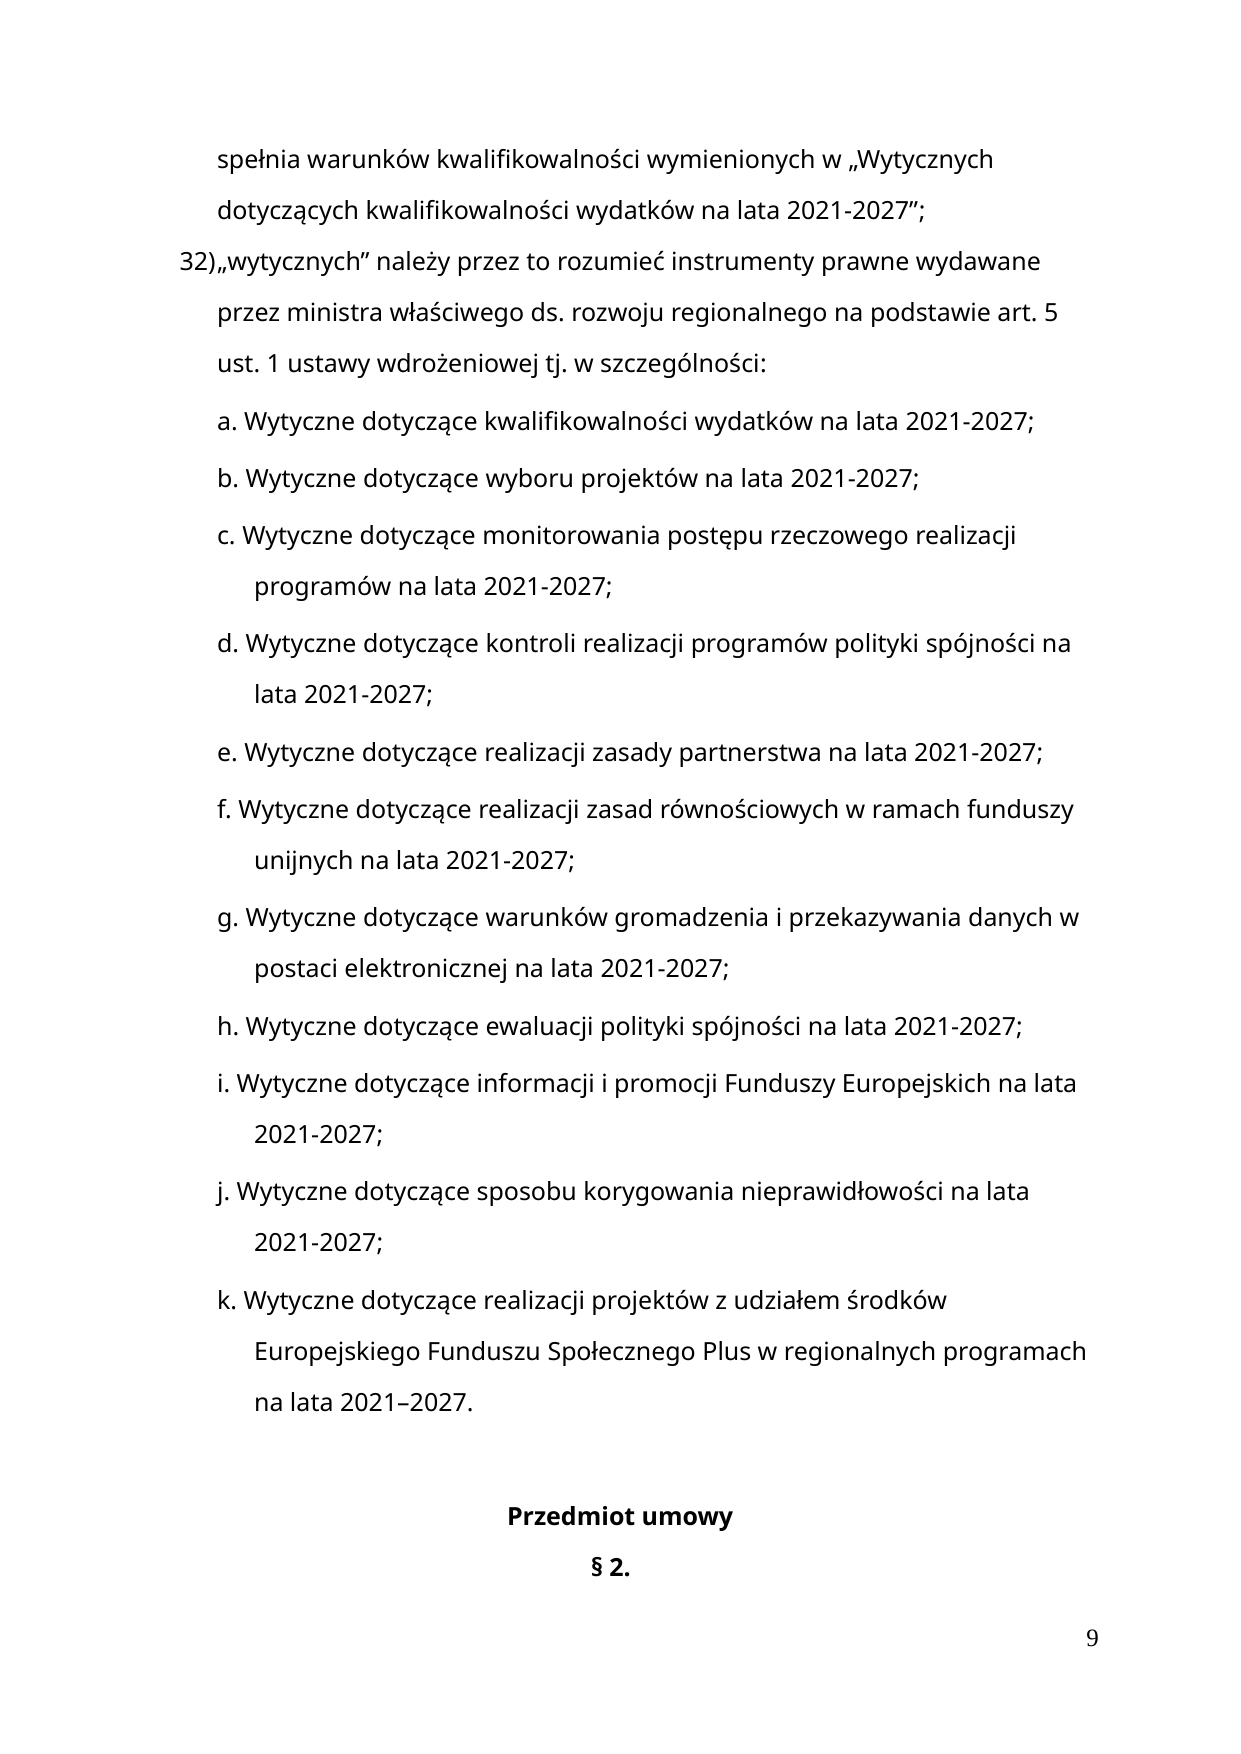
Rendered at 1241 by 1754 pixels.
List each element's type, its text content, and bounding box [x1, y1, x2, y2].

text e. Wytyczne dotyczące realizacji zasady partnerstwa na lata 2021-2027; [217, 734, 1098, 768]
text Przedmiot umowy [142, 1499, 1098, 1533]
text k. Wytyczne dotyczące realizacji projektów z udziałem środków Europejskiego Funduszu Społecznego Plus w regionalnych programach na lata 2021–2027. [217, 1282, 1098, 1418]
text f. Wytyczne dotyczące realizacji zasad równościowych w ramach funduszy unijnych na lata 2021-2027; [217, 792, 1098, 877]
text i. Wytyczne dotyczące informacji i promocji Funduszy Europejskich na lata 2021-2027; [217, 1066, 1098, 1151]
text g. Wytyczne dotyczące warunków gromadzenia i przekazywania danych w postaci elektronicznej na lata 2021-2027; [217, 900, 1098, 985]
text j. Wytyczne dotyczące sposobu korygowania nieprawidłowości na lata 2021-2027; [217, 1174, 1098, 1259]
text b. Wytyczne dotyczące wyboru projektów na lata 2021-2027; [217, 461, 1098, 494]
text c. Wytyczne dotyczące monitorowania postępu rzeczowego realizacji programów na lata 2021-2027; [217, 518, 1098, 603]
list „wytycznych” należy przez to rozumieć instrumenty prawne wydawane przez ministra właściwego ds. rozwoju regionalnego na podstawie art. 5 ust. 1 ustawy wdrożeniowej tj. w szczególności: [179, 244, 1098, 380]
text a. Wytyczne dotyczące kwalifikowalności wydatków na lata 2021-2027; [217, 403, 1098, 437]
text h. Wytyczne dotyczące ewaluacji polityki spójności na lata 2021-2027; [217, 1008, 1098, 1042]
text d. Wytyczne dotyczące kontroli realizacji programów polityki spójności na lata 2021-2027; [217, 626, 1098, 711]
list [179, 142, 1098, 227]
